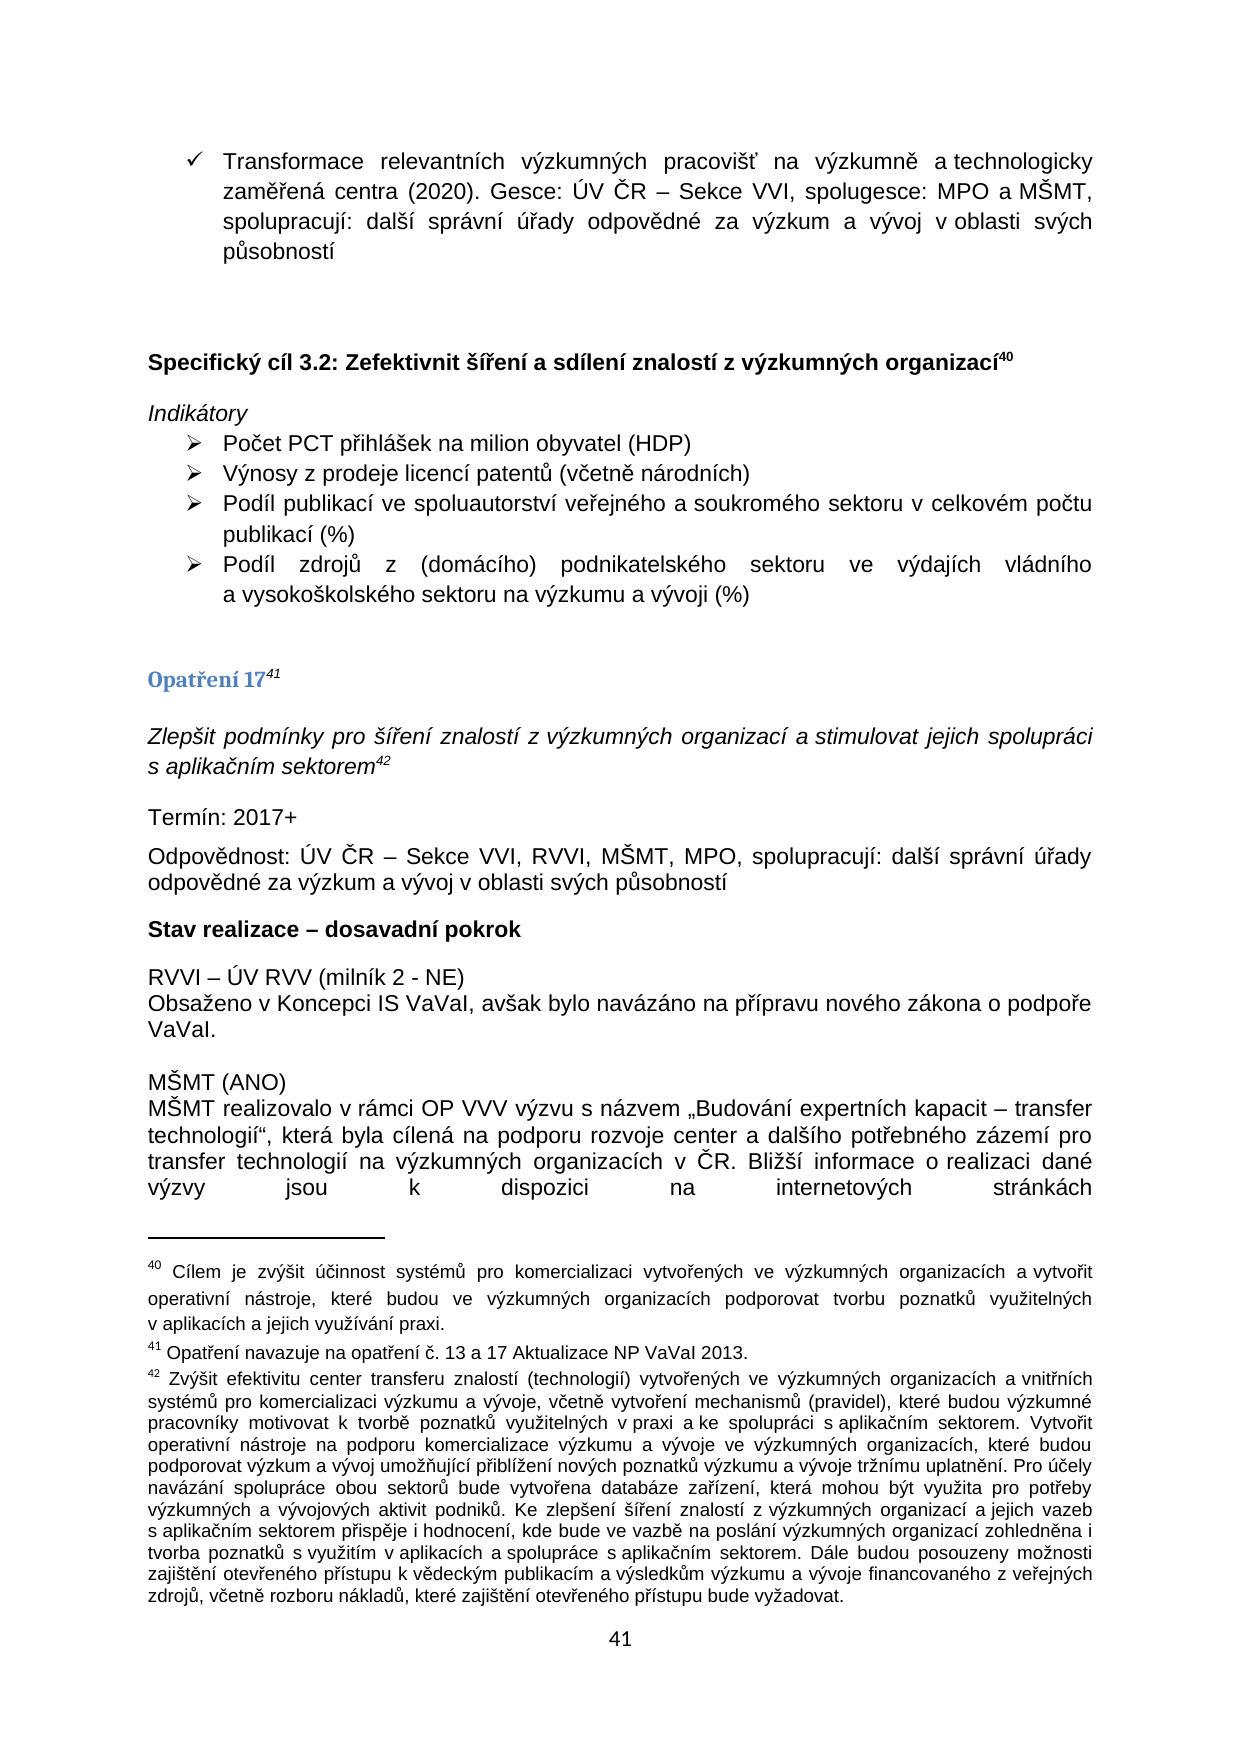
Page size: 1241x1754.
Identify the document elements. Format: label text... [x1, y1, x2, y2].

text Obsaženo v Koncepci IS VaVaI, avšak bylo navázáno na přípravu nového zákona o podpoře VaVaI. [148, 990, 1092, 1043]
text Odpovědnost: ÚV ČR – Sekce VVI, RVVI, MŠMT, MPO, spolupracují: další správní úřady odpovědné za výzkum a vývoj v oblasti svých působností [148, 843, 1092, 896]
text Stav realizace – dosavadní pokrok [148, 916, 1092, 943]
text Specifický cíl 3.2: Zefektivnit šíření a sdílení znalostí z výzkumných organizací [148, 349, 1092, 375]
list Transformace relevantních výzkumných pracovišť na výzkumně a technologicky zaměřená centra (2020). Gesce: ÚV ČR – Sekce VVI, spolugesce: MPO a MŠMT, spolupracují: další správní úřady odpovědné za výzkum a vývoj v oblasti svých působností [185, 148, 1092, 265]
text Zlepšit podmínky pro šíření znalostí z výzkumných organizací a stimulovat jejich spolupráci s aplikačním sektorem [148, 723, 1092, 779]
text RVVI – ÚV RVV (milník 2 - NE) [148, 963, 1092, 990]
list Podíl zdrojů z (domácího) podnikatelského sektoru ve výdajích vládního a vysokoškolského sektoru na výzkumu a vývoji (%) [185, 551, 1092, 607]
text Termín: 2017+ [148, 804, 1092, 830]
text MŠMT (ANO) [148, 1069, 1092, 1095]
list Podíl publikací ve spoluautorství veřejného a soukromého sektoru v celkovém počtu publikací (%) [185, 490, 1092, 547]
text MŠMT realizovalo v rámci OP VVV výzvu s názvem „Budování expertních kapacit – transfer technologií“, která byla cílená na podporu rozvoje center a dalšího potřebného zázemí pro transfer technologií na výzkumných organizacích v ČR. Bližší informace o realizaci dané výzvy jsou k dispozici na internetových stránkách http://www.msmt.cz/strukturalni-fondy-1/vyzva-c-02-16-014-budovani-expertnich-kapacit-transfer. [148, 1095, 1092, 1201]
list Výnosy z prodeje licencí patentů (včetně národních) [185, 460, 1092, 487]
list Počet PCT přihlášek na milion obyvatel (HDP) [185, 430, 1092, 456]
text Opatření 17 [148, 666, 1092, 694]
text Indikátory [148, 400, 1092, 426]
